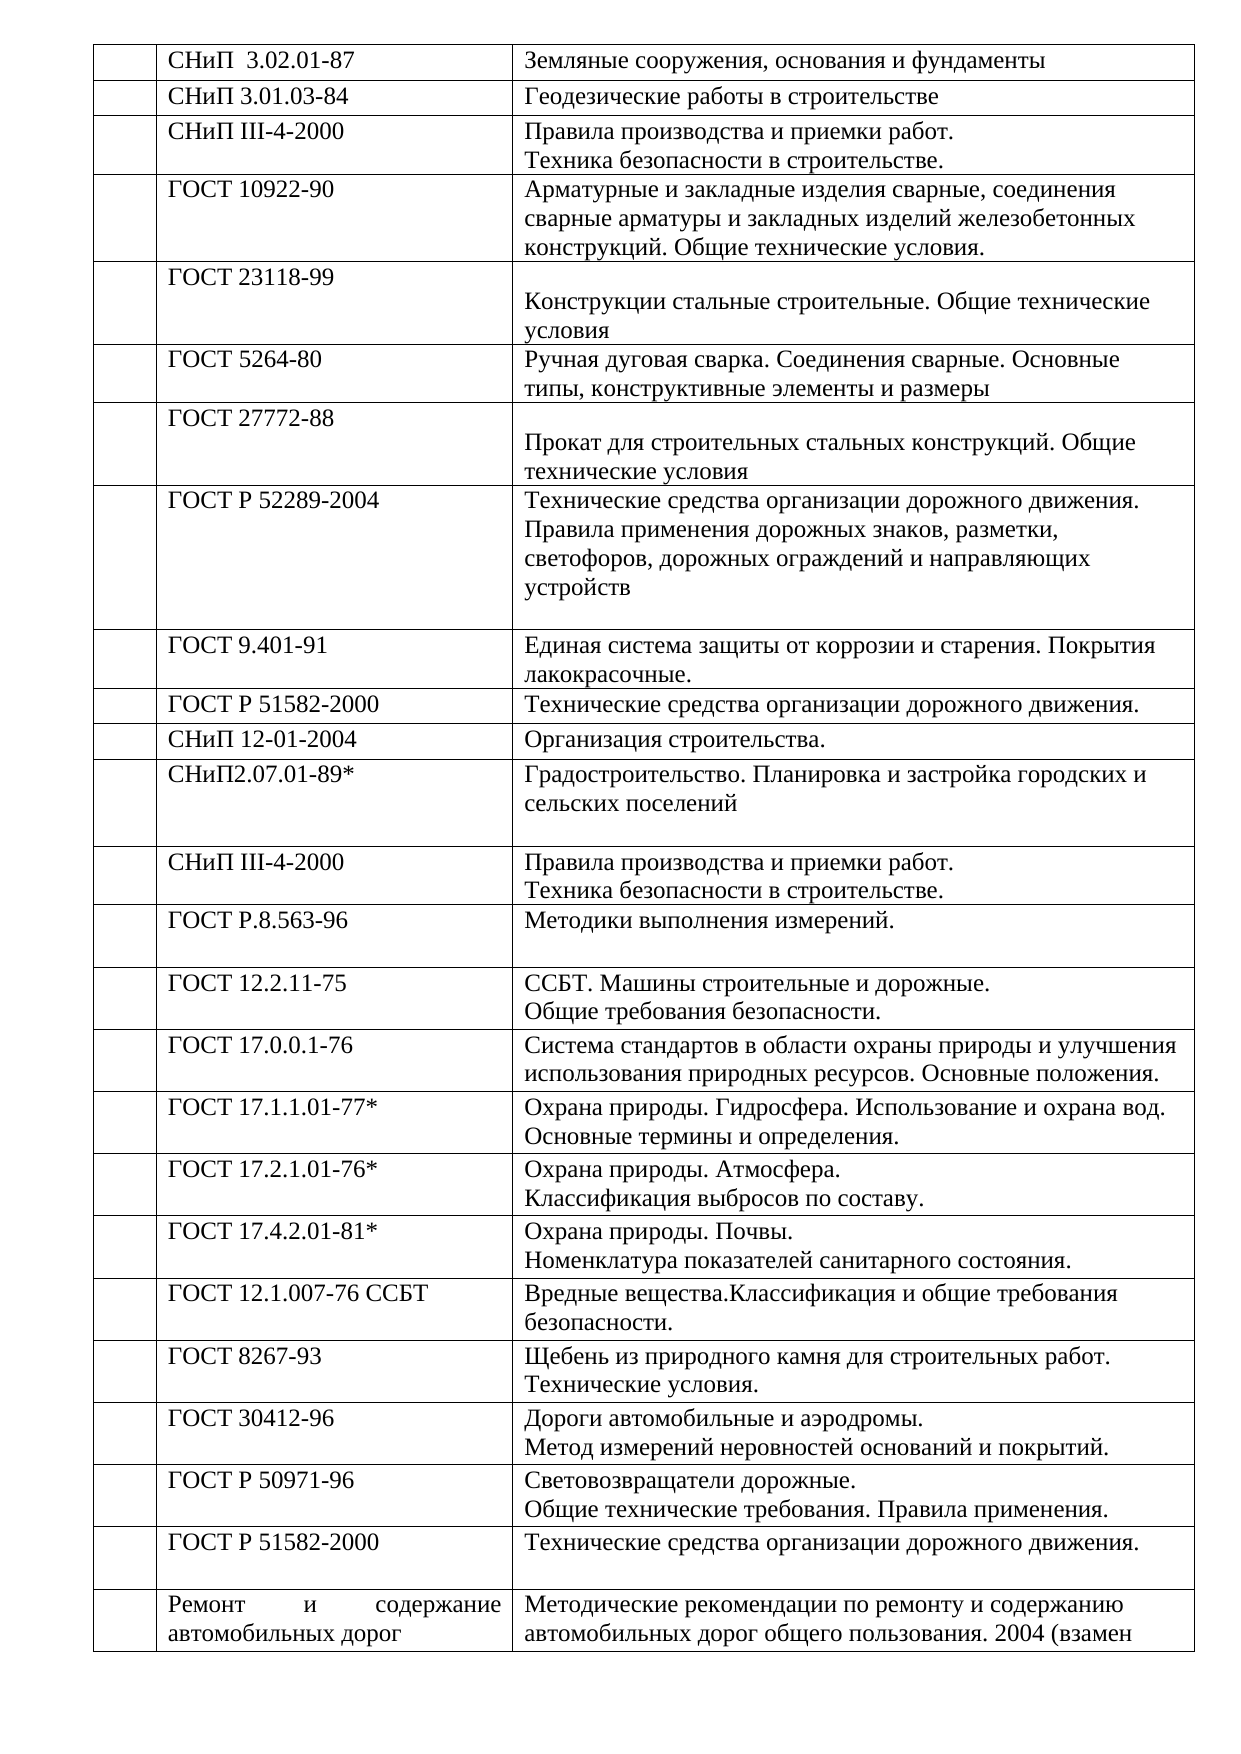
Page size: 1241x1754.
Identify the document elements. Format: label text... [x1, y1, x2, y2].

table_cell СНиП III-4-2000 [157, 847, 512, 904]
table_cell [94, 1279, 156, 1340]
table_cell [94, 81, 156, 115]
table_cell Конструкции стальные строительные. Общие технические условия [513, 262, 1194, 343]
table_cell ГОСТ 23118-99 [157, 262, 512, 343]
table_cell ГОСТ 17.0.0.1-76 [157, 1030, 512, 1091]
table_cell [94, 116, 156, 173]
table_cell ГОСТ 17.1.1.01-77* [157, 1092, 512, 1153]
table_cell Организация строительства. [513, 724, 1194, 758]
table_cell ГОСТ 17.2.1.01-76* [157, 1154, 512, 1215]
table_cell ГОСТ 5264-80 [157, 345, 512, 402]
table_cell [94, 1341, 156, 1402]
table_cell Световозвращатели дорожные. Общие технические требования. Правила применения. [513, 1465, 1194, 1526]
table_cell СНиП 3.01.03-84 [157, 81, 512, 115]
table_cell Охрана природы. Почвы. Номенклатура показателей санитарного состояния. [513, 1216, 1194, 1277]
table_cell ГОСТ 8267-93 [157, 1341, 512, 1402]
table_cell ГОСТ 12.2.11-75 [157, 968, 512, 1029]
table_cell Правила производства и приемки работ. Техника безопасности в строительстве. [513, 116, 1194, 173]
table_cell [94, 968, 156, 1029]
table_cell [94, 847, 156, 904]
table_cell [94, 1465, 156, 1526]
table_cell Вредные вещества.Классификация и общие требования безопасности. [513, 1279, 1194, 1340]
table_cell [94, 1030, 156, 1091]
table_cell [94, 724, 156, 758]
table_cell Земляные сооружения, основания и фундаменты [513, 45, 1194, 80]
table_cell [157, 1590, 512, 1651]
table_cell ГОСТ 30412-96 [157, 1403, 512, 1464]
table_cell [94, 905, 156, 967]
table_cell [94, 403, 156, 484]
table_cell СНиП2.07.01-89* [157, 760, 512, 846]
table_cell ГОСТ Р 52289-2004 [157, 486, 512, 629]
table_cell [94, 760, 156, 846]
table_cell Охрана природы. Атмосфера. Классификация выбросов по составу. [513, 1154, 1194, 1215]
table_cell [94, 630, 156, 688]
table_cell СНиП 12-01-2004 [157, 724, 512, 758]
table_cell [94, 345, 156, 402]
table_cell ГОСТ Р 50971-96 [157, 1465, 512, 1526]
table_cell Система стандартов в области охраны природы и улучшения использования природных ресурсов. Основные положения. [513, 1030, 1194, 1091]
table_cell [94, 175, 156, 261]
table_cell ГОСТ Р.8.563-96 [157, 905, 512, 967]
table_cell ГОСТ 17.4.2.01-81* [157, 1216, 512, 1277]
table_cell ССБТ. Машины строительные и дорожные. Общие требования безопасности. [513, 968, 1194, 1029]
table_cell Методики выполнения измерений. [513, 905, 1194, 967]
table_cell Правила производства и приемки работ. Техника безопасности в строительстве. [513, 847, 1194, 904]
table_cell Технические средства организации дорожного движения. [513, 1527, 1194, 1588]
table_cell ГОСТ 27772-88 [157, 403, 512, 484]
table_cell [94, 486, 156, 629]
table_cell Технические средства организации дорожного движения. Правила применения дорожных знаков, разметки, светофоров, дорожных ограждений и направляющих устройств [513, 486, 1194, 629]
table_cell Градостроительство. Планировка и застройка городских и сельских поселений [513, 760, 1194, 846]
table_cell ГОСТ 12.1.007-76 ССБТ [157, 1279, 512, 1340]
table_cell Щебень из природного камня для строительных работ. Технические условия. [513, 1341, 1194, 1402]
table_cell ГОСТ Р 51582-2000 [157, 1527, 512, 1588]
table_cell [513, 1590, 1194, 1651]
table_cell Дороги автомобильные и аэродромы. Метод измерений неровностей оснований и покрытий. [513, 1403, 1194, 1464]
table_cell [94, 1092, 156, 1153]
table_cell ГОСТ Р 51582-2000 [157, 689, 512, 723]
table_cell [94, 45, 156, 80]
table_cell [94, 1154, 156, 1215]
table_cell [94, 1590, 156, 1651]
table_cell Прокат для строительных стальных конструкций. Общие технические условия [513, 403, 1194, 484]
table_cell Арматурные и закладные изделия сварные, соединения сварные арматуры и закладных изделий железобетонных конструкций. Общие технические условия. [513, 175, 1194, 261]
table_cell Технические средства организации дорожного движения. [513, 689, 1194, 723]
table_cell СНиП III-4-2000 [157, 116, 512, 173]
table_cell ГОСТ 9.401-91 [157, 630, 512, 688]
table_cell ГОСТ 10922-90 [157, 175, 512, 261]
table_cell СНиП 3.02.01-87 [157, 45, 512, 80]
table_cell [94, 689, 156, 723]
table_cell Ручная дуговая сварка. Соединения сварные. Основные типы, конструктивные элементы и размеры [513, 345, 1194, 402]
table_cell [94, 1527, 156, 1588]
table_cell [94, 1403, 156, 1464]
table_cell Геодезические работы в строительстве [513, 81, 1194, 115]
table_cell Охрана природы. Гидросфера. Использование и охрана вод. Основные термины и определения. [513, 1092, 1194, 1153]
table_cell [94, 1216, 156, 1277]
table_cell [94, 262, 156, 343]
table_cell Единая система защиты от коррозии и старения. Покрытия лакокрасочные. [513, 630, 1194, 688]
